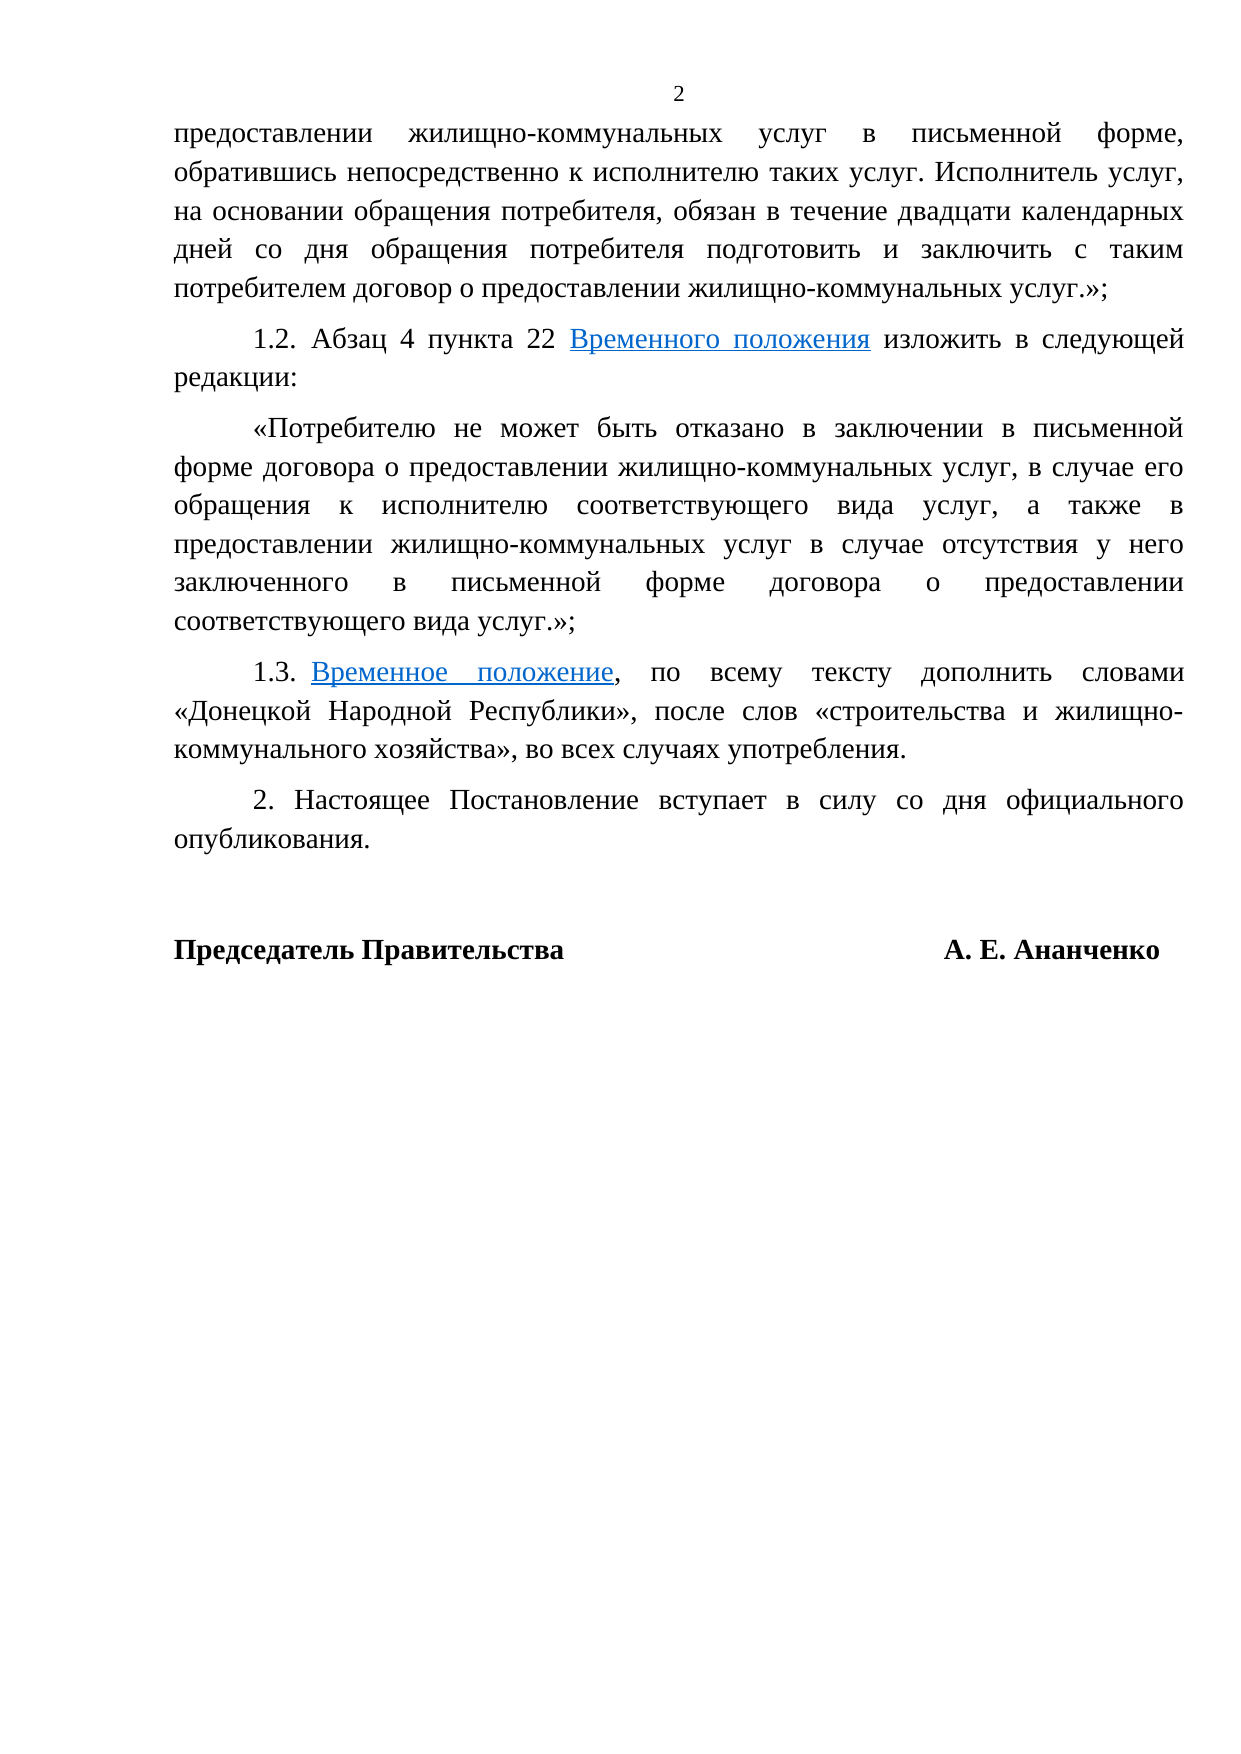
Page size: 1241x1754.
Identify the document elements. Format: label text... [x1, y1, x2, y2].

list Временное положение, по всему тексту дополнить словами «Донецкой Народной Республики», после слов «строительства и жилищно-коммунального хозяйства», во всех случаях употребления. [173, 654, 1185, 765]
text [173, 116, 1185, 303]
list Абзац 4 пункта 22 Временного положения изложить в следующей редакции: [173, 321, 1185, 393]
text 2. Настоящее Постановление вступает в силу со дня официального опубликования. [173, 782, 1185, 854]
text Председатель Правительства А. Е. Ананченко [173, 936, 1185, 966]
text «Потребителю не может быть отказано в заключении в письменной форме договора о предоставлении жилищно-коммунальных услуг, в случае его обращения к исполнителю соответствующего вида услуг, а также в предоставлении жилищно-коммунальных услуг в случае отсутствия у него заключенного в письменной форме договора о предоставлении соответствующего вида услуг.»; [173, 410, 1185, 637]
